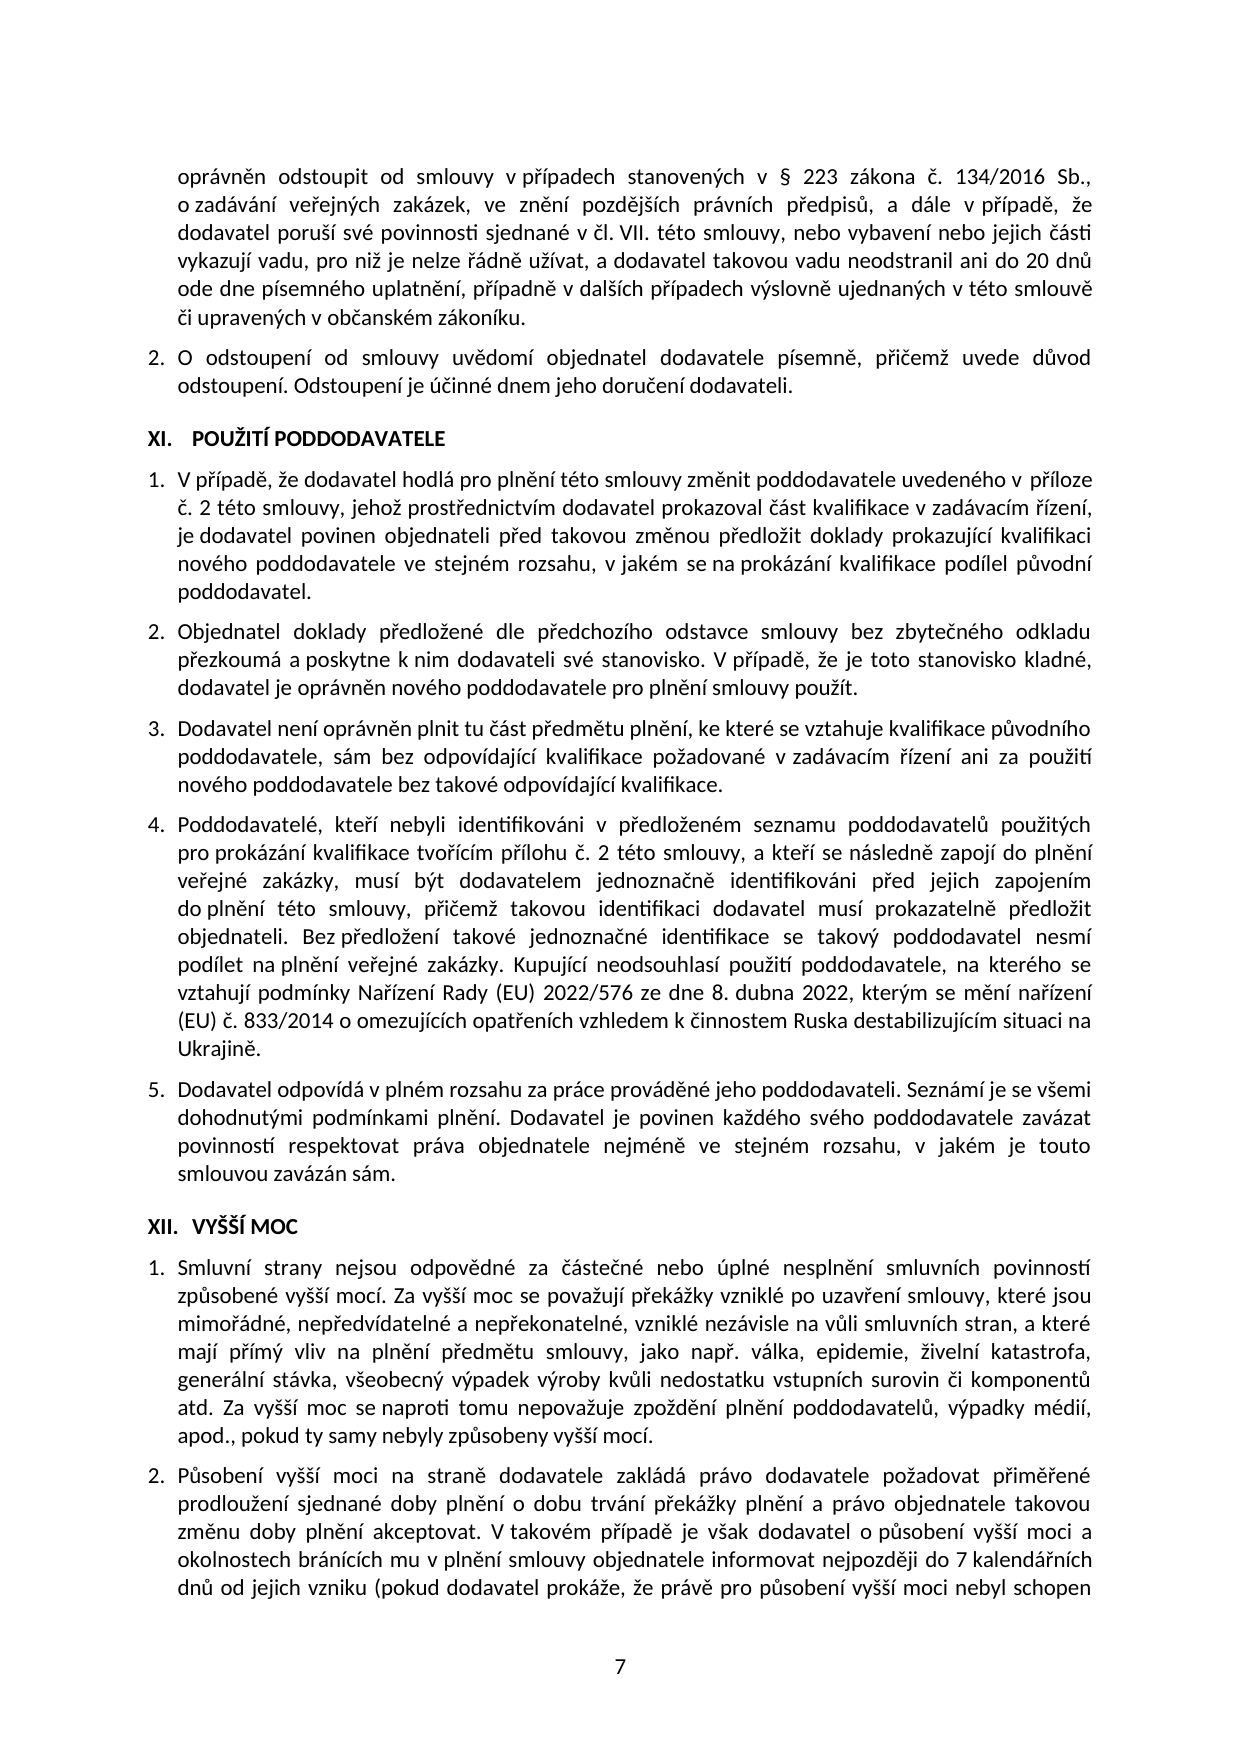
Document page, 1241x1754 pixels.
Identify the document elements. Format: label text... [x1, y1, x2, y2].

list Smluvní strany nejsou odpovědné za částečné nebo úplné nesplnění smluvních povinností způsobené vyšší mocí. Za vyšší moc se považují překážky vzniklé po uzavření smlouvy, které jsou mimořádné, nepředvídatelné a nepřekonatelné, vzniklé nezávisle na vůli smluvních stran, a které mají přímý vliv na plnění předmětu smlouvy, jako např. válka, epidemie, živelní katastrofa, generální stávka, všeobecný výpadek výroby kvůli nedostatku vstupních surovin či komponentů atd. Za vyšší moc se naproti tomu nepovažuje zpoždění plnění poddodavatelů, výpadky médií, apod., pokud ty samy nebyly způsobeny vyšší mocí. [148, 1253, 1093, 1449]
list Dodavatel odpovídá v plném rozsahu za práce prováděné jeho poddodavateli. Seznámí je se všemi dohodnutými podmínkami plnění. Dodavatel je povinen každého svého poddodavatele zavázat povinností respektovat práva objednatele nejméně ve stejném rozsahu, v jakém je touto smlouvou zavázán sám. [148, 1075, 1093, 1187]
list Poddodavatelé, kteří nebyli identifikováni v předloženém seznamu poddodavatelů použitých pro prokázání kvalifikace tvořícím přílohu č. 2 této smlouvy, a kteří se následně zapojí do plnění veřejné zakázky, musí být dodavatelem jednoznačně identifikováni před jejich zapojením do plnění této smlouvy, přičemž takovou identifikaci dodavatel musí prokazatelně předložit objednateli. Bez předložení takové jednoznačné identifikace se takový poddodavatel nesmí podílet na plnění veřejné zakázky. Kupující neodsouhlasí použití poddodavatele, na kterého se vztahují podmínky Nařízení Rady (EU) 2022/576 ze dne 8. dubna 2022, kterým se mění nařízení (EU) č. 833/2014 o omezujících opatřeních vzhledem k činnostem Ruska destabilizujícím situaci na Ukrajině. [148, 810, 1093, 1063]
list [148, 1461, 1093, 1601]
list Dodavatel není oprávněn plnit tu část předmětu plnění, ke které se vztahuje kvalifikace původního poddodavatele, sám bez odpovídající kvalifikace požadované v zadávacím řízení ani za použití nového poddodavatele bez takové odpovídající kvalifikace. [148, 714, 1093, 798]
list POUŽITÍ PODDODAVATELE [148, 424, 1093, 452]
list V případě, že dodavatel hodlá pro plnění této smlouvy změnit poddodavatele uvedeného v příloze č. 2 této smlouvy, jehož prostřednictvím dodavatel prokazoval část kvalifikace v zadávacím řízení, je dodavatel povinen objednateli před takovou změnou předložit doklady prokazující kvalifikaci nového poddodavatele ve stejném rozsahu, v jakém se na prokázání kvalifikace podílel původní poddodavatel. [148, 465, 1093, 605]
list Objednatel doklady předložené dle předchozího odstavce smlouvy bez zbytečného odkladu přezkoumá a poskytne k nim dodavateli své stanovisko. V případě, že je toto stanovisko kladné, dodavatel je oprávněn nového poddodavatele pro plnění smlouvy použít. [148, 617, 1093, 701]
list VYŠŠÍ MOC [148, 1212, 1093, 1240]
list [148, 162, 1093, 331]
list O odstoupení od smlouvy uvědomí objednatel dodavatele písemně, přičemž uvede důvod odstoupení. Odstoupení je účinné dnem jeho doručení dodavateli. [148, 343, 1093, 399]
